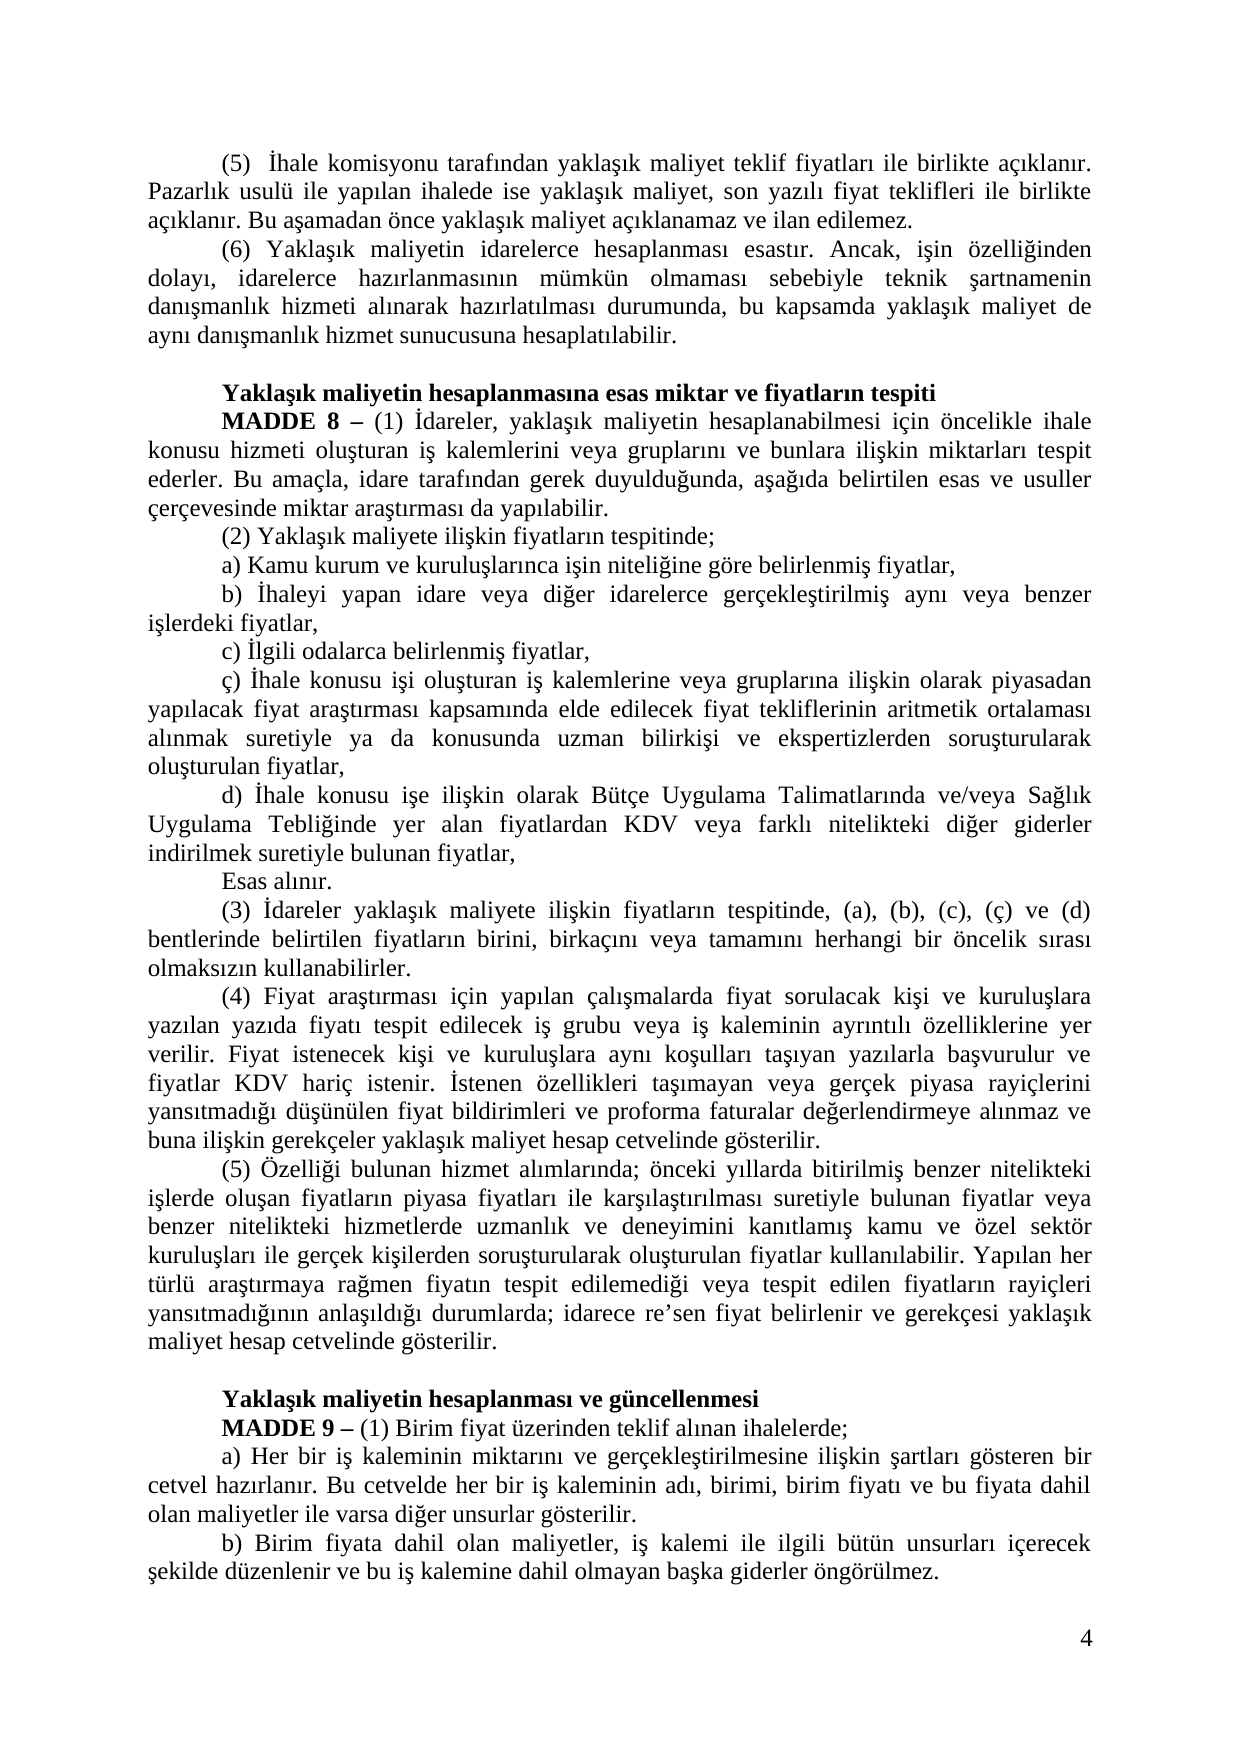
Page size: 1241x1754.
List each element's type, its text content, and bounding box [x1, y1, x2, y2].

subtitle Yaklaşık maliyetin hesaplanması ve güncellenmesi [148, 1384, 1092, 1413]
text (6) Yaklaşık maliyetin idarelerce hesaplanması esastır. Ancak, işin özelliğinden dolayı, idarelerce hazırlanmasının mümkün olmaması sebebiyle teknik şartnamenin danışmanlık hizmeti alınarak hazırlatılması durumunda, bu kapsamda yaklaşık maliyet de aynı danışmanlık hizmet sunucusuna hesaplatılabilir. [148, 234, 1092, 349]
text MADDE 9 – (1) Birim fiyat üzerinden teklif alınan ihalelerde; [148, 1413, 1092, 1441]
text c) İlgili odalarca belirlenmiş fiyatlar, [148, 636, 1092, 665]
text ç) İhale konusu işi oluşturan iş kalemlerine veya gruplarına ilişkin olarak piyasadan yapılacak fiyat araştırması kapsamında elde edilecek fiyat tekliflerinin aritmetik ortalaması alınmak suretiyle ya da konusunda uzman bilirkişi ve ekspertizlerden soruşturularak oluşturulan fiyatlar, [148, 665, 1092, 780]
text (5) İhale komisyonu tarafından yaklaşık maliyet teklif fiyatları ile birlikte açıklanır. Pazarlık usulü ile yapılan ihalede ise yaklaşık maliyet, son yazılı fiyat teklifleri ile birlikte açıklanır. Bu aşamadan önce yaklaşık maliyet açıklanamaz ve ilan edilemez. [148, 148, 1092, 234]
text b) İhaleyi yapan idare veya diğer idarelerce gerçekleştirilmiş aynı veya benzer işlerdeki fiyatlar, [148, 579, 1092, 636]
subtitle Yaklaşık maliyetin hesaplanmasına esas miktar ve fiyatların tespiti [148, 378, 1092, 406]
text MADDE 8 – (1) İdareler, yaklaşık maliyetin hesaplanabilmesi için öncelikle ihale konusu hizmeti oluşturan iş kalemlerini veya gruplarını ve bunlara ilişkin miktarları tespit ederler. Bu amaçla, idare tarafından gerek duyulduğunda, aşağıda belirtilen esas ve usuller çerçevesinde miktar araştırması da yapılabilir. [148, 406, 1092, 521]
text a) Kamu kurum ve kuruluşlarınca işin niteliğine göre belirlenmiş fiyatlar, [148, 550, 1092, 579]
text a) Her bir iş kaleminin miktarını ve gerçekleştirilmesine ilişkin şartları gösteren bir cetvel hazırlanır. Bu cetvelde her bir iş kaleminin adı, birimi, birim fiyatı ve bu fiyata dahil olan maliyetler ile varsa diğer unsurlar gösterilir. [148, 1441, 1092, 1528]
text (2) Yaklaşık maliyete ilişkin fiyatların tespitinde; [148, 521, 1092, 550]
text (4) Fiyat araştırması için yapılan çalışmalarda fiyat sorulacak kişi ve kuruluşlara yazılan yazıda fiyatı tespit edilecek iş grubu veya iş kaleminin ayrıntılı özelliklerine yer verilir. Fiyat istenecek kişi ve kuruluşlara aynı koşulları taşıyan yazılarla başvurulur ve fiyatlar KDV hariç istenir. İstenen özellikleri taşımayan veya gerçek piyasa rayiçlerini yansıtmadığı düşünülen fiyat bildirimleri ve proforma faturalar değerlendirmeye alınmaz ve buna ilişkin gerekçeler yaklaşık maliyet hesap cetvelinde gösterilir. [148, 981, 1092, 1154]
text Esas alınır. [148, 866, 1092, 895]
text (3) İdareler yaklaşık maliyete ilişkin fiyatların tespitinde, (a), (b), (c), (ç) ve (d) bentlerinde belirtilen fiyatların birini, birkaçını veya tamamını herhangi bir öncelik sırası olmaksızın kullanabilirler. [148, 895, 1092, 981]
text d) İhale konusu işe ilişkin olarak Bütçe Uygulama Talimatlarında ve/veya Sağlık Uygulama Tebliğinde yer alan fiyatlardan KDV veya farklı nitelikteki diğer giderler indirilmek suretiyle bulunan fiyatlar, [148, 780, 1092, 866]
text b) Birim fiyata dahil olan maliyetler, iş kalemi ile ilgili bütün unsurları içerecek şekilde düzenlenir ve bu iş kalemine dahil olmayan başka giderler öngörülmez. [148, 1528, 1092, 1585]
text (5) Özelliği bulunan hizmet alımlarında; önceki yıllarda bitirilmiş benzer nitelikteki işlerde oluşan fiyatların piyasa fiyatları ile karşılaştırılması suretiyle bulunan fiyatlar veya benzer nitelikteki hizmetlerde uzmanlık ve deneyimini kanıtlamış kamu ve özel sektör kuruluşları ile gerçek kişilerden soruşturularak oluşturulan fiyatlar kullanılabilir. Yapılan her türlü araştırmaya rağmen fiyatın tespit edilemediği veya tespit edilen fiyatların rayiçleri yansıtmadığının anlaşıldığı durumlarda; idarece re’sen fiyat belirlenir ve gerekçesi yaklaşık maliyet hesap cetvelinde gösterilir. [148, 1154, 1092, 1355]
